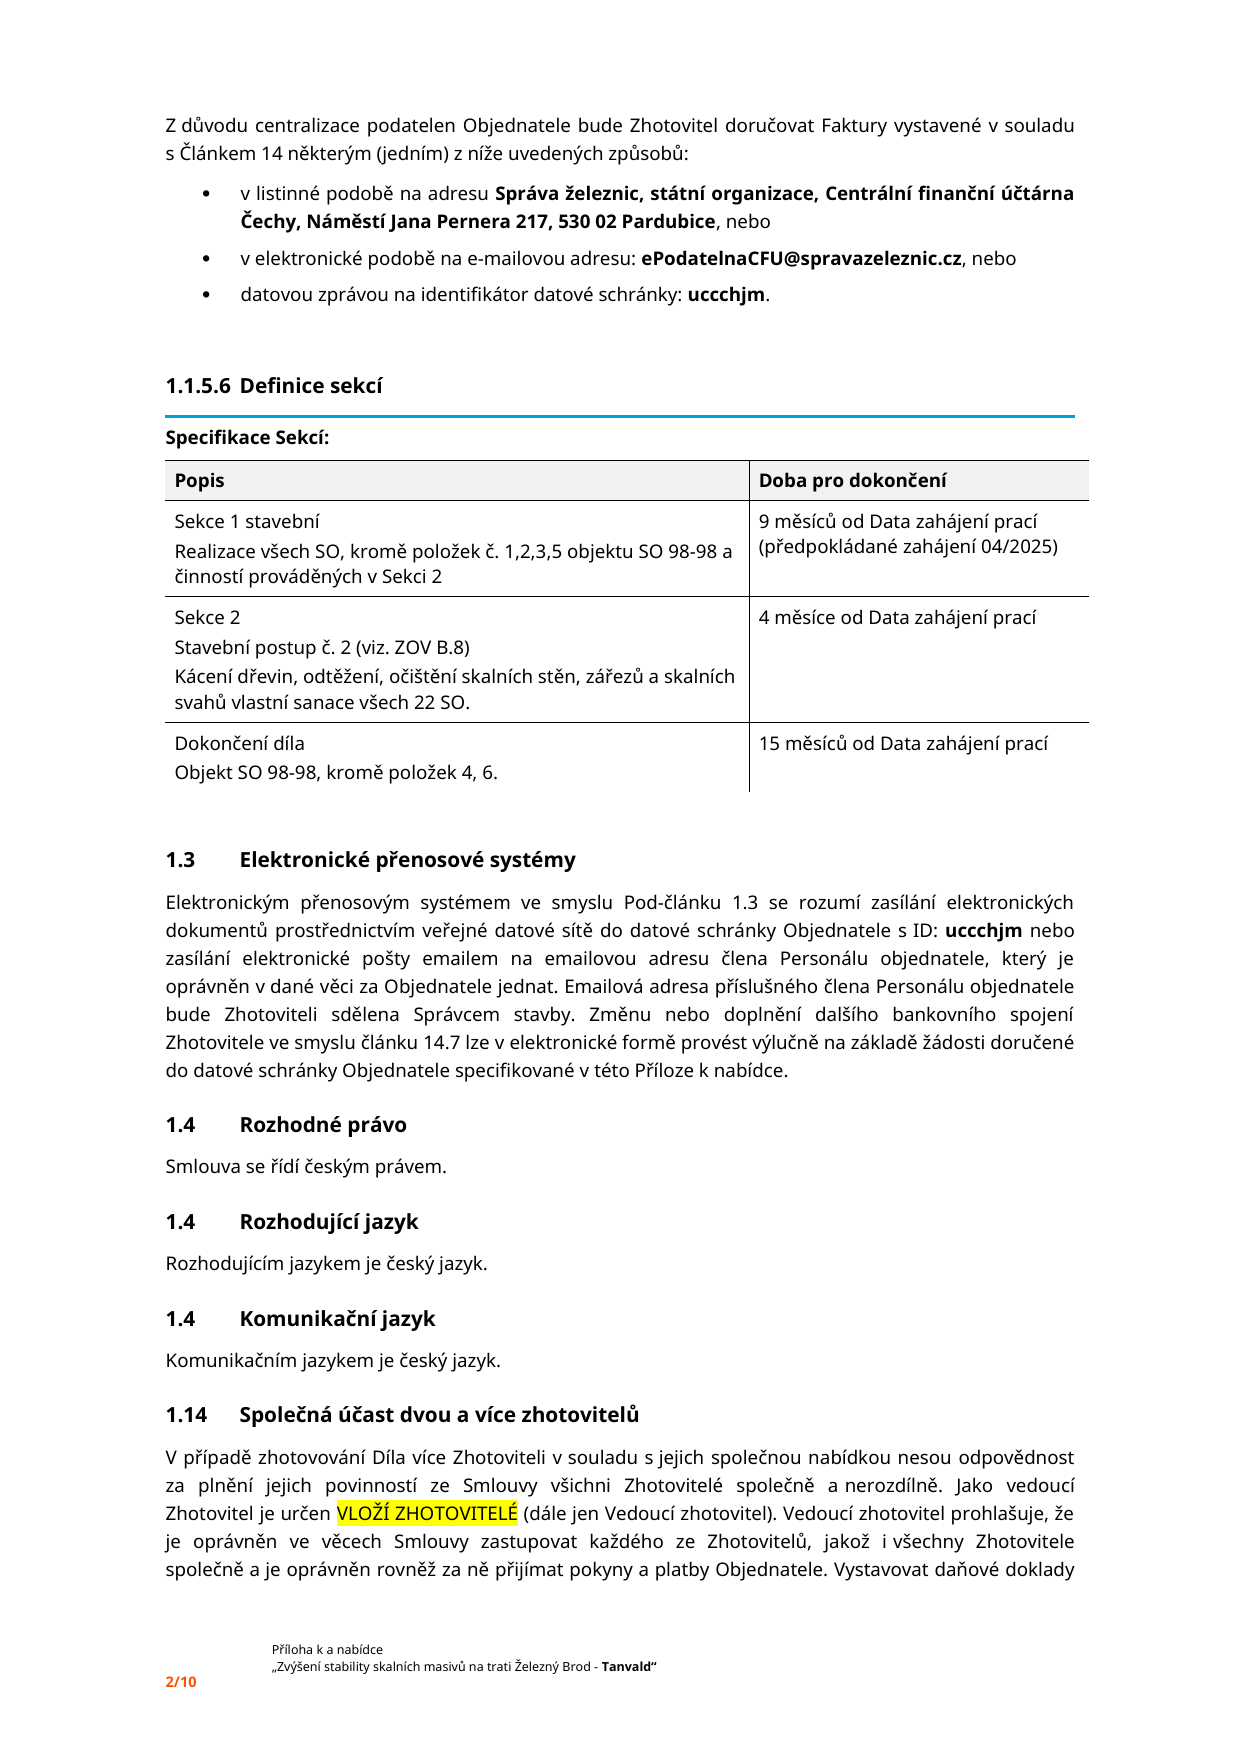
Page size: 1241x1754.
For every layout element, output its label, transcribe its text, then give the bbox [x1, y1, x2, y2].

text 1.4 Komunikační jazyk [165, 1304, 1075, 1332]
text Rozhodujícím jazykem je český jazyk. [165, 1251, 1075, 1276]
text 1.4 Rozhodující jazyk [165, 1207, 1075, 1235]
text 1.4 Rozhodné právo [165, 1110, 1075, 1138]
text Z důvodu centralizace podatelen Objednatele bude Zhotovitel doručovat Faktury vystavené v souladu s Článkem 14 některým (jedním) z níže uvedených způsobů: [165, 112, 1075, 166]
table_cell Sekce 2 Stavební postup č. 2 (viz. ZOV B.8) Kácení dřevin, odtěžení, očištění skalních stěn, zářezů a skalních svahů vlastní sanace všech 22 SO. [165, 597, 749, 722]
table_cell 4 měsíce od Data zahájení prací [750, 597, 1089, 722]
text 1.3 Elektronické přenosové systémy [165, 845, 1075, 874]
table_header Doba pro dokončení [750, 461, 1089, 500]
text 1.1.5.6 Definice sekcí [165, 371, 1075, 399]
table_cell Sekce 1 stavební Realizace všech SO, kromě položek č. 1,2,3,5 objektu SO 98-98 a činností prováděných v Sekci 2 [165, 501, 749, 596]
text datovou zprávou na identifikátor datové schránky: uccchjm. [203, 281, 1075, 307]
text v listinné podobě na adresu Správa železnic, státní organizace, Centrální finanční účtárna Čechy, Náměstí Jana Pernera 217, 530 02 Pardubice, nebo [203, 181, 1075, 234]
text Smlouva se řídí českým právem. [165, 1154, 1075, 1179]
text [165, 1444, 1075, 1582]
text v elektronické podobě na e-mailovou adresu: ePodatelnaCFU@spravazeleznic.cz, nebo [203, 245, 1075, 271]
table_header Popis [165, 461, 749, 500]
text 1.14 Společná účast dvou a více zhotovitelů [165, 1400, 1075, 1429]
table_cell 15 měsíců od Data zahájení prací [750, 723, 1089, 792]
table_cell 9 měsíců od Data zahájení prací (předpokládané zahájení 04/2025) [750, 501, 1089, 596]
text Specifikace Sekcí: [165, 418, 1075, 449]
text Komunikačním jazykem je český jazyk. [165, 1347, 1075, 1373]
text Elektronickým přenosovým systémem ve smyslu Pod-článku 1.3 se rozumí zasílání elektronických dokumentů prostřednictvím veřejné datové sítě do datové schránky Objednatele s ID: uccchjm nebo zasílání elektronické pošty emailem na emailovou adresu člena Personálu objednatele, který je oprávněn v dané věci za Objednatele jednat. Emailová adresa příslušného člena Personálu objednatele bude Zhotoviteli sdělena Správcem stavby. Změnu nebo doplnění dalšího bankovního spojení Zhotovitele ve smyslu článku 14.7 lze v elektronické formě provést výlučně na základě žádosti doručené do datové schránky Objednatele specifikované v této Příloze k nabídce. [165, 889, 1075, 1083]
table_cell Dokončení díla Objekt SO 98-98, kromě položek 4, 6. [165, 723, 749, 792]
